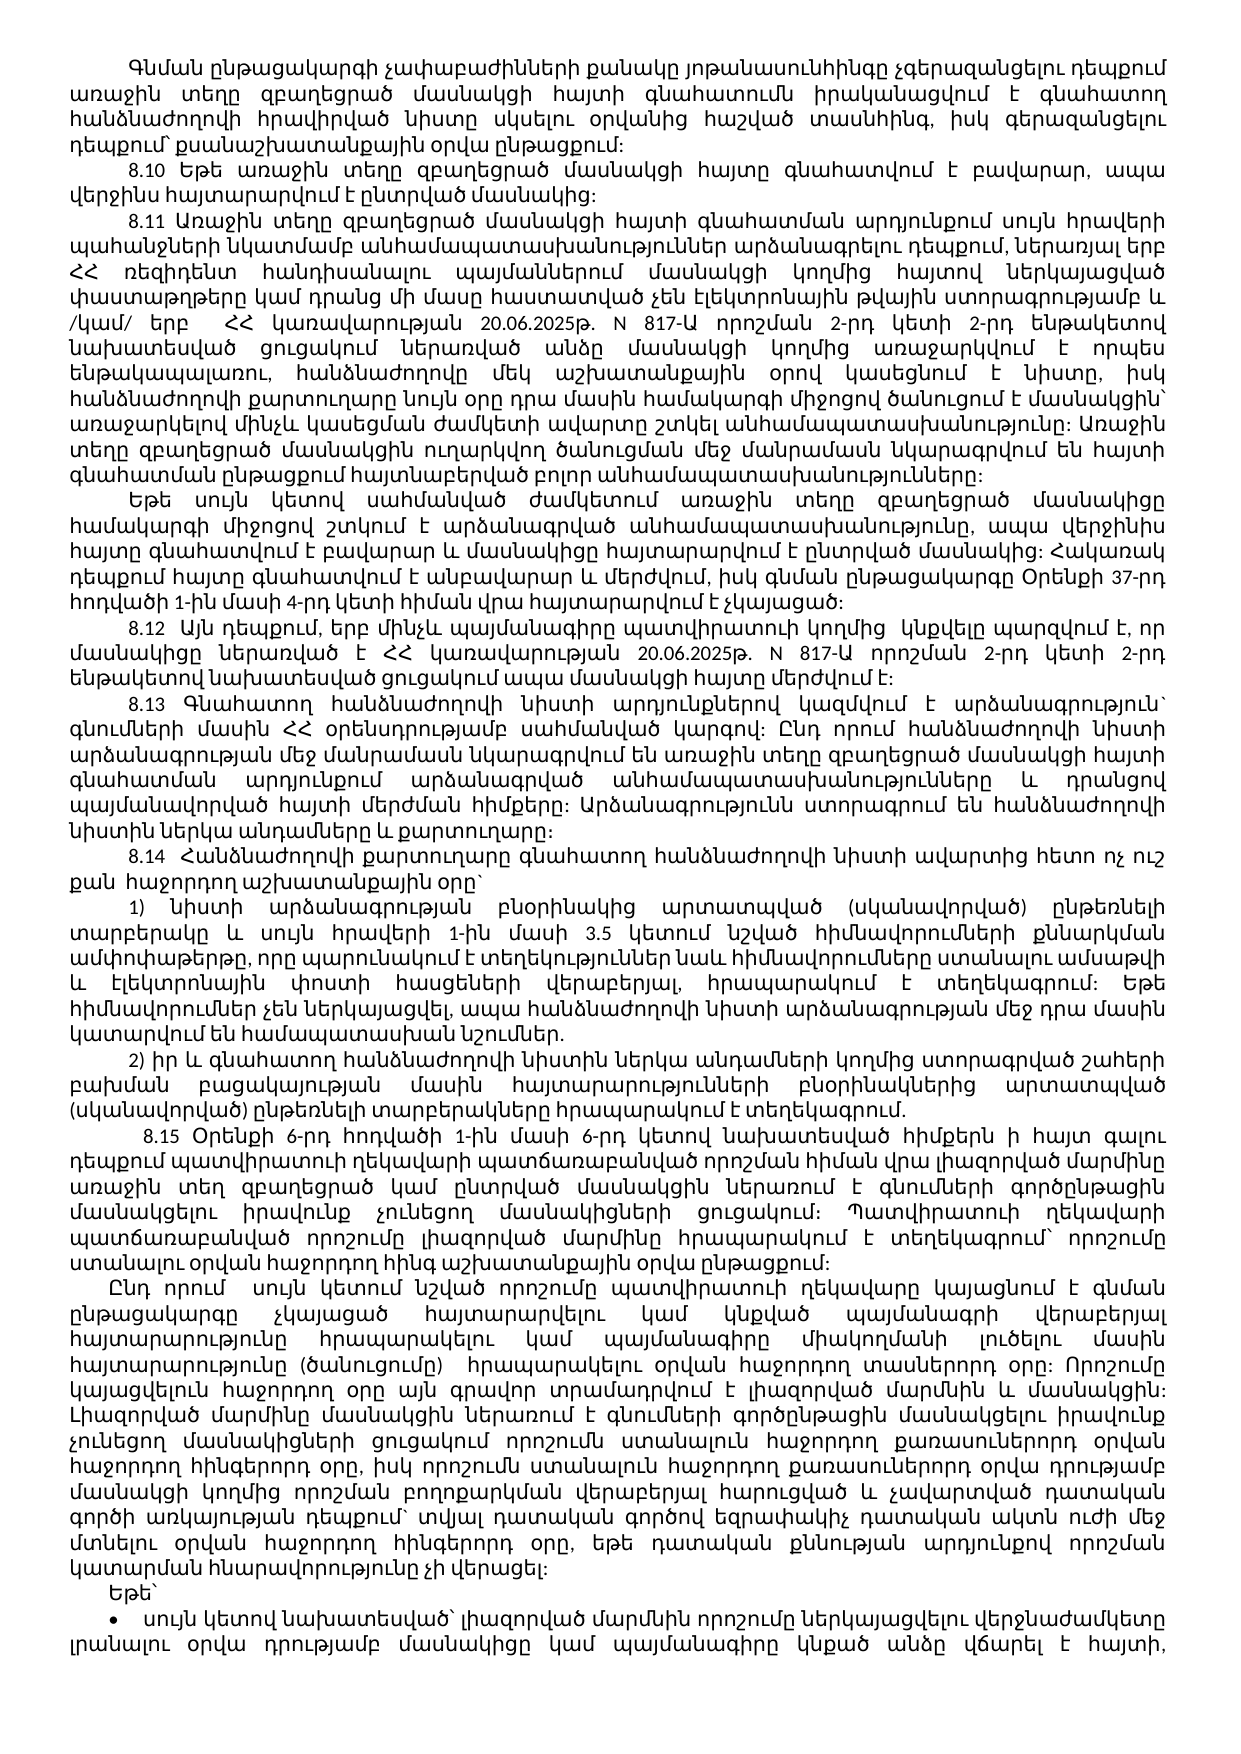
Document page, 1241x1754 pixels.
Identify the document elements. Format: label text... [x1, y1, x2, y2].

text 2) իր և գնահատող հանձնաժողովի նիստին ներկա անդամների կողմից ստորագրված շահերի բախման բացակայության մասին հայտարարությունների բնօրինակներից արտատպված (սկանավորված) ընթեռնելի տարբերակները հրապարակում է տեղեկագրում. [69, 1047, 1167, 1123]
text Եթե սույն կետով սահմանված ժամկետում առաջին տեղը զբաղեցրած մասնակիցը համակարգի միջոցով շտկում է արձանագրված անհամապատասխանությունը, ապա վերջինիս հայտը գնահատվում է բավարար և մասնակիցը հայտարարվում է ընտրված մասնակից: Հակառակ դեպքում հայտը գնահատվում է անբավարար և մերժվում, իսկ գնման ընթացակարգը Օրենքի 37-րդ հոդվածի 1-ին մասի 4-րդ կետի հիման վրա հայտարարվում է չկայացած: [69, 488, 1167, 615]
text 8.13 Գնահատող հանձնաժողովի նիստի արդյունքներով կազմվում է արձանագրություն` գնումների մասին ՀՀ օրենսդրությամբ սահմանված կարգով: Ընդ որում հանձնաժողովի նիստի արձանագրության մեջ մանրամասն նկարագրվում են առաջին տեղը զբաղեցրած մասնակցի հայտի գնահատման արդյունքում արձանագրված անհամապատասխանությունները և դրանցով պայմանավորված հայտի մերժման հիմքերը: Արձանագրությունն ստորագրում են հանձնաժողովի նիստին ներկա անդամները և քարտուղարը։ [69, 691, 1167, 843]
text 8.11 Առաջին տեղը զբաղեցրած մասնակցի հայտի գնահատման արդյունքում սույն հրավերի պահանջների նկատմամբ անհամապատասխանություններ արձանագրելու դեպքում, ներառյալ երբ ՀՀ ռեզիդենտ հանդիսանալու պայմաններում մասնակցի կողմից հայտով ներկայացված փաստաթղթերը կամ դրանց մի մասը հաստատված չեն էլեկտրոնային թվային ստորագրությամբ և /կամ/ երբ ՀՀ կառավարության 20.06.2025թ. N 817-Ա որոշման 2-րդ կետի 2-րդ ենթակետով նախատեսված ցուցակում ներառված անձը մասնակցի կողմից առաջարկվում է որպես ենթակապալառու, հանձնաժողովը մեկ աշխատանքային օրով կասեցնում է նիստը, իսկ հանձնաժողովի քարտուղարը նույն օրը դրա մասին համակարգի միջոցով ծանուցում է մասնակցին՝ առաջարկելով մինչև կասեցման ժամկետի ավարտը շտկել անհամապատասխանությունը: Առաջին տեղը զբաղեցրած մասնակցին ուղարկվող ծանուցման մեջ մանրամասն նկարագրվում են հայտի գնահատման ընթացքում հայտնաբերված բոլոր անհամապատասխանությունները: [69, 208, 1167, 488]
text 8.10 Եթե առաջին տեղը զբաղեցրած մասնակցի հայտը գնահատվում է բավարար, ապա վերջինս հայտարարվում է ընտրված մասնակից: [69, 157, 1167, 208]
text 8.12 Այն դեպքում, երբ մինչև պայմանագիրը պատվիրատուի կողմից կնքվելը պարզվում է, որ մասնակիցը ներառված է ՀՀ կառավարության 20.06.2025թ. N 817-Ա որոշման 2-րդ կետի 2-րդ ենթակետով նախատեսված ցուցակում ապա մասնակցի հայտը մերժվում է: [69, 615, 1167, 691]
text Եթե՝ [69, 1581, 1167, 1606]
text 8.14 Հանձնաժողովի քարտուղարը գնահատող հանձնաժողովի նիստի ավարտից հետո ոչ ուշ քան հաջորդող աշխատանքային օրը` [69, 843, 1167, 894]
text 1) նիստի արձանագրության բնօրինակից արտատպված (սկանավորված) ընթեռնելի տարբերակը և սույն հրավերի 1-ին մասի 3.5 կետում նշված հիմնավորումների քննարկման ամփոփաթերթը, որը պարունակում է տեղեկություններ նաև հիմնավորումները ստանալու ամսաթվի և էլեկտրոնային փոստի հասցեների վերաբերյալ, հրապարակում է տեղեկագրում: Եթե հիմնավորումներ չեն ներկայացվել, ապա հանձնաժողովի նիստի արձանագրության մեջ դրա մասին կատարվում են համապատասխան նշումներ. [69, 894, 1167, 1047]
text Ընդ որում սույն կետում նշված որոշումը պատվիրատուի ղեկավարը կայացնում է գնման ընթացակարգը չկայացած հայտարարվելու կամ կնքված պայմանագրի վերաբերյալ հայտարարությունը հրապարակելու կամ պայմանագիրը միակողմանի լուծելու մասին հայտարարությունը (ծանուցումը) հրապարակելու օրվան հաջորդող տասներորդ օրը: Որոշումը կայացվելուն հաջորդող օրը այն գրավոր տրամադրվում է լիազորված մարմնին և մասնակցին: Լիազորված մարմինը մասնակցին ներառում է գնումների գործընթացին մասնակցելու իրավունք չունեցող մասնակիցների ցուցակում որոշումն ստանալուն հաջորդող քառասուներորդ օրվան հաջորդող հինգերորդ օրը, իսկ որոշումն ստանալուն հաջորդող քառասուներորդ օրվա դրությամբ մասնակցի կողմից որոշման բողոքարկման վերաբերյալ հարուցված և չավարտված դատական գործի առկայության դեպքում` տվյալ դատական գործով եզրափակիչ դատական ակտն ուժի մեջ մտնելու օրվան հաջորդող հինգերորդ օրը, եթե դատական քննության արդյունքով որոշման կատարման հնարավորությունը չի վերացել: [69, 1276, 1167, 1581]
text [69, 1606, 1167, 1657]
text 8.15 Օրենքի 6-րդ հոդվածի 1-ին մասի 6-րդ կետով նախատեսված հիմքերն ի հայտ գալու դեպքում պատվիրատուի ղեկավարի պատճառաբանված որոշման հիման վրա լիազորված մարմինը առաջին տեղ զբաղեցրած կամ ընտրված մասնակցին ներառում է գնումների գործընթացին մասնակցելու իրավունք չունեցող մասնակիցների ցուցակում։ Պատվիրատուի ղեկավարի պատճառաբանված որոշումը լիազորված մարմինը հրապարակում է տեղեկագրում՝ որոշումը ստանալու օրվան հաջորդող հինգ աշխատանքային օրվա ընթացքում: [69, 1123, 1167, 1276]
text Գնման ընթացակարգի չափաբաժինների քանակը յոթանասունհինգը չգերազանցելու դեպքում առաջին տեղը զբաղեցրած մասնակցի հայտի գնահատումն իրականացվում է գնահատող հանձնաժողովի հրավիրված նիստը սկսելու օրվանից հաշված տասնհինգ, իսկ գերազանցելու դեպքում՝ քսանաշխատանքային օրվա ընթացքում: [69, 56, 1167, 157]
